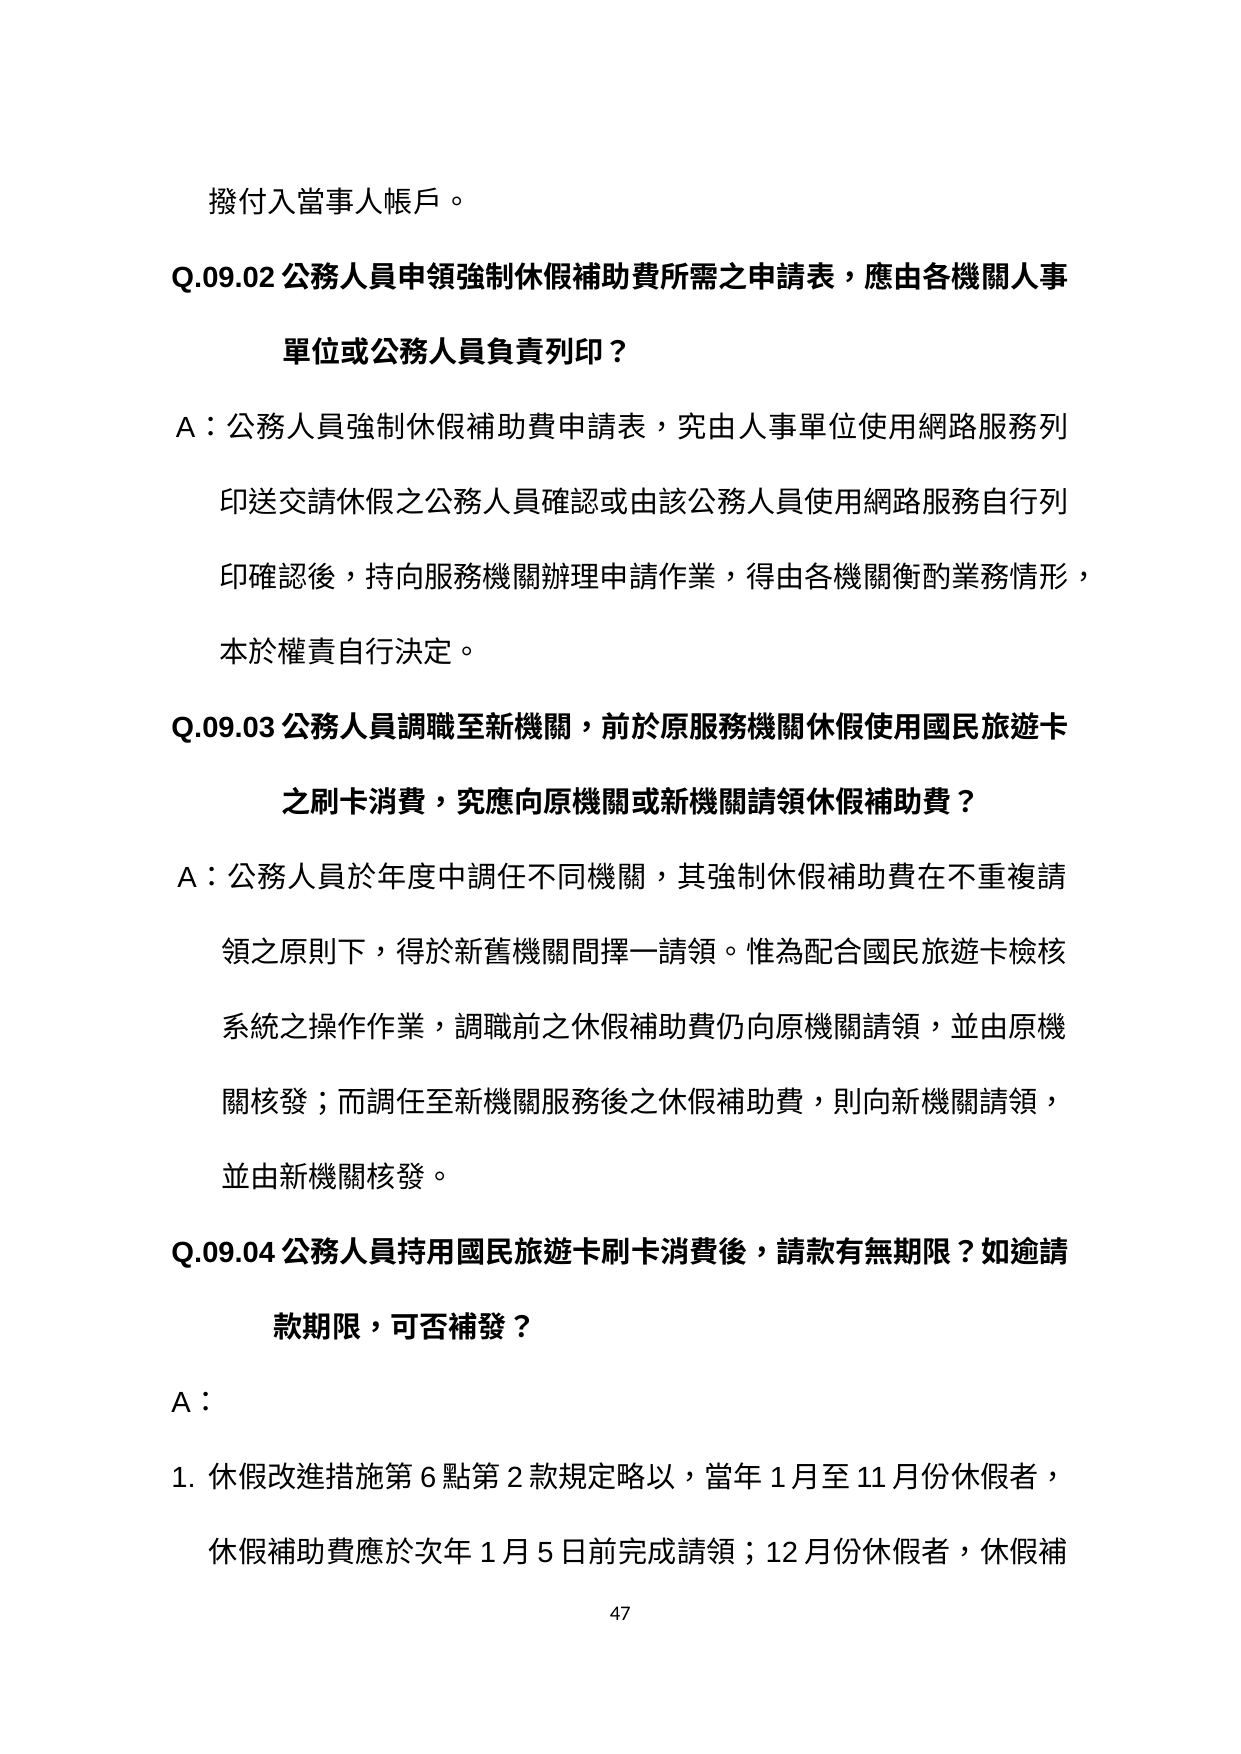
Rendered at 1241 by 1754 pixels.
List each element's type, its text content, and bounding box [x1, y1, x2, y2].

text A： [171, 1362, 1069, 1437]
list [171, 1437, 1069, 1587]
text Q.09.04公務人員持用國民旅遊卡刷卡消費後，請款有無期限？如逾請款期限，可否補發？ [171, 1212, 1069, 1362]
text A：公務人員強制休假補助費申請表，究由人事單位使用網路服務列印送交請休假之公務人員確認或由該公務人員使用網路服務自行列印確認後，持向服務機關辦理申請作業，得由各機關衡酌業務情形，本於權責自行決定。 [176, 387, 1069, 687]
text Q.09.03公務人員調職至新機關，前於原服務機關休假使用國民旅遊卡之刷卡消費，究應向原機關或新機關請領休假補助費？ [171, 687, 1069, 837]
text A：公務人員於年度中調任不同機關，其強制休假補助費在不重複請領之原則下，得於新舊機關間擇一請領。惟為配合國民旅遊卡檢核系統之操作作業，調職前之休假補助費仍向原機關請領，並由原機關核發；而調任至新機關服務後之休假補助費，則向新機關請領，並由新機關核發。 [177, 837, 1069, 1212]
text Q.09.02公務人員申領強制休假補助費所需之申請表，應由各機關人事單位或公務人員負責列印？ [171, 237, 1069, 387]
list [171, 162, 1069, 237]
